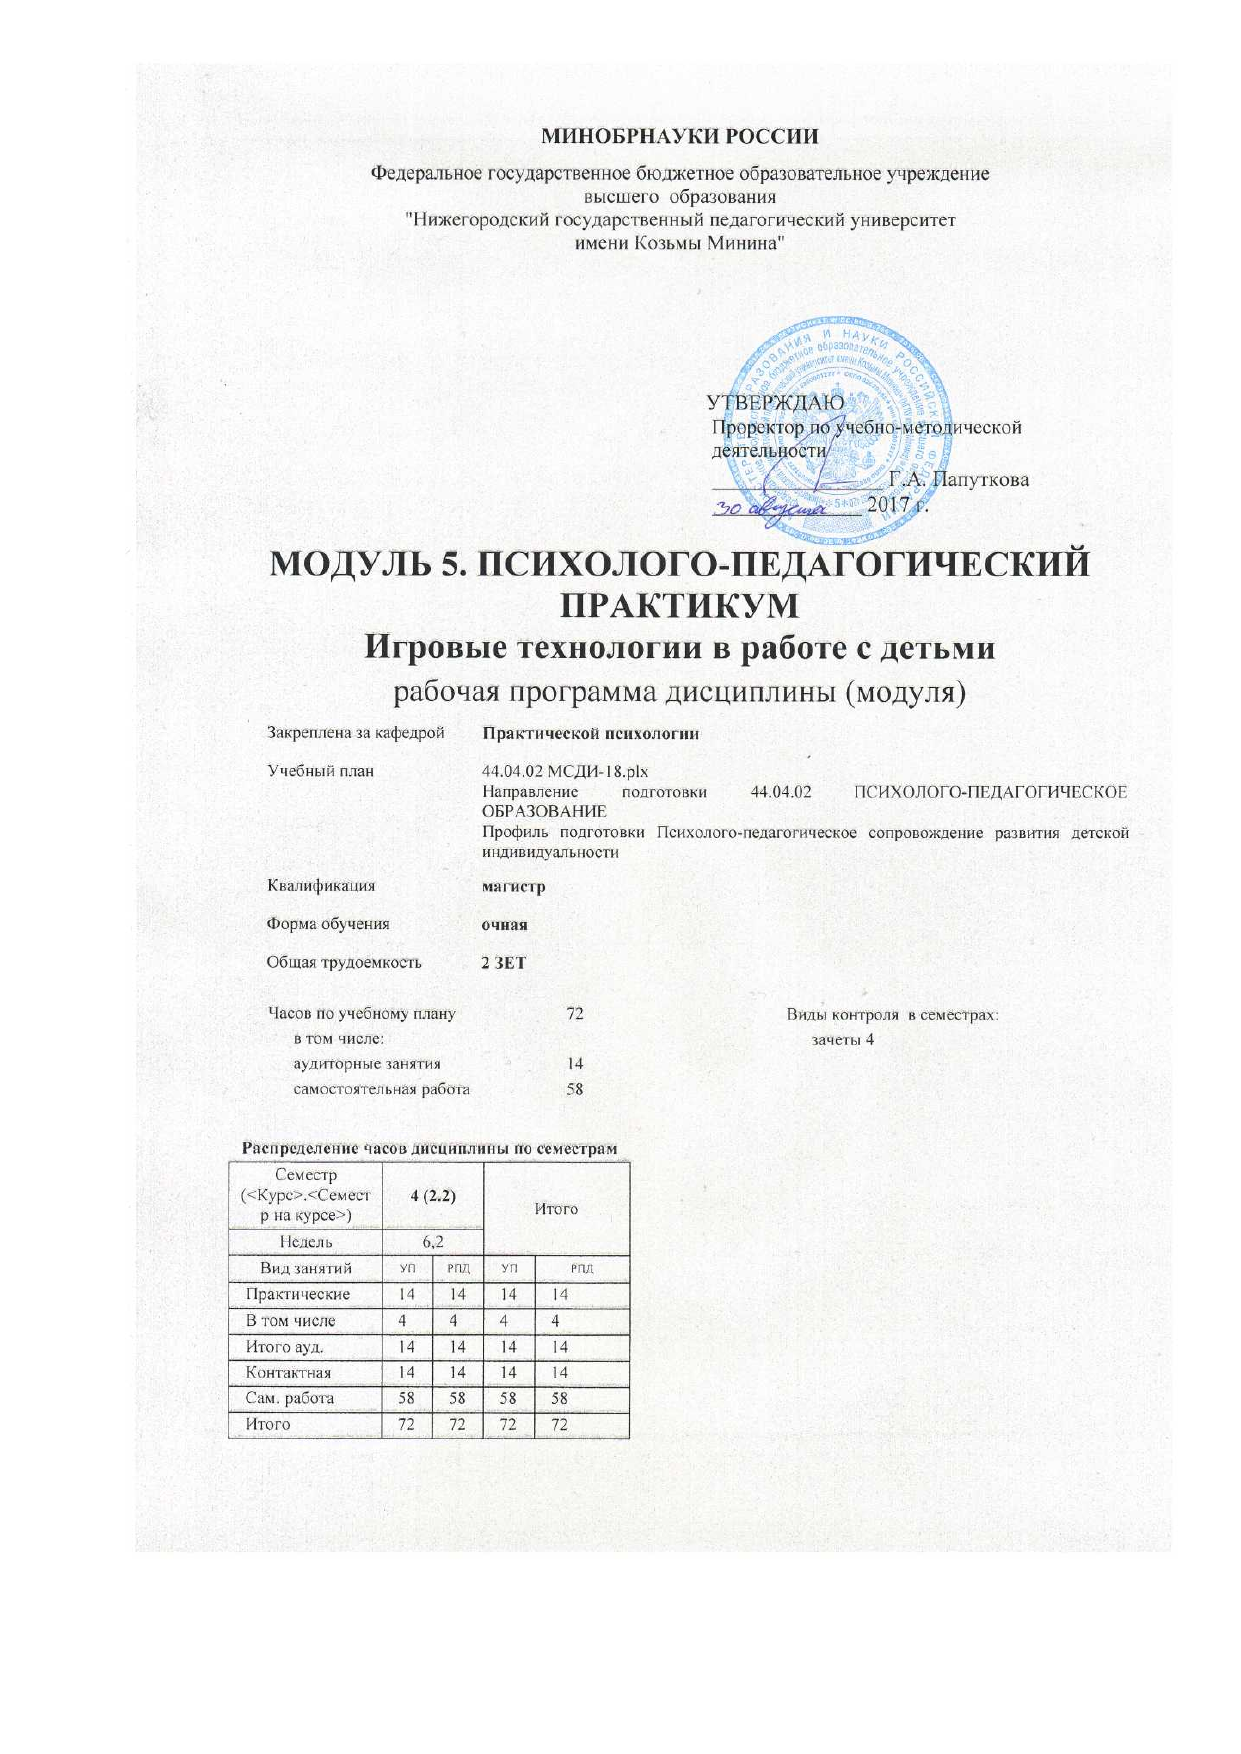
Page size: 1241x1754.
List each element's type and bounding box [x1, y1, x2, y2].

picture [118, 59, 1182, 1562]
